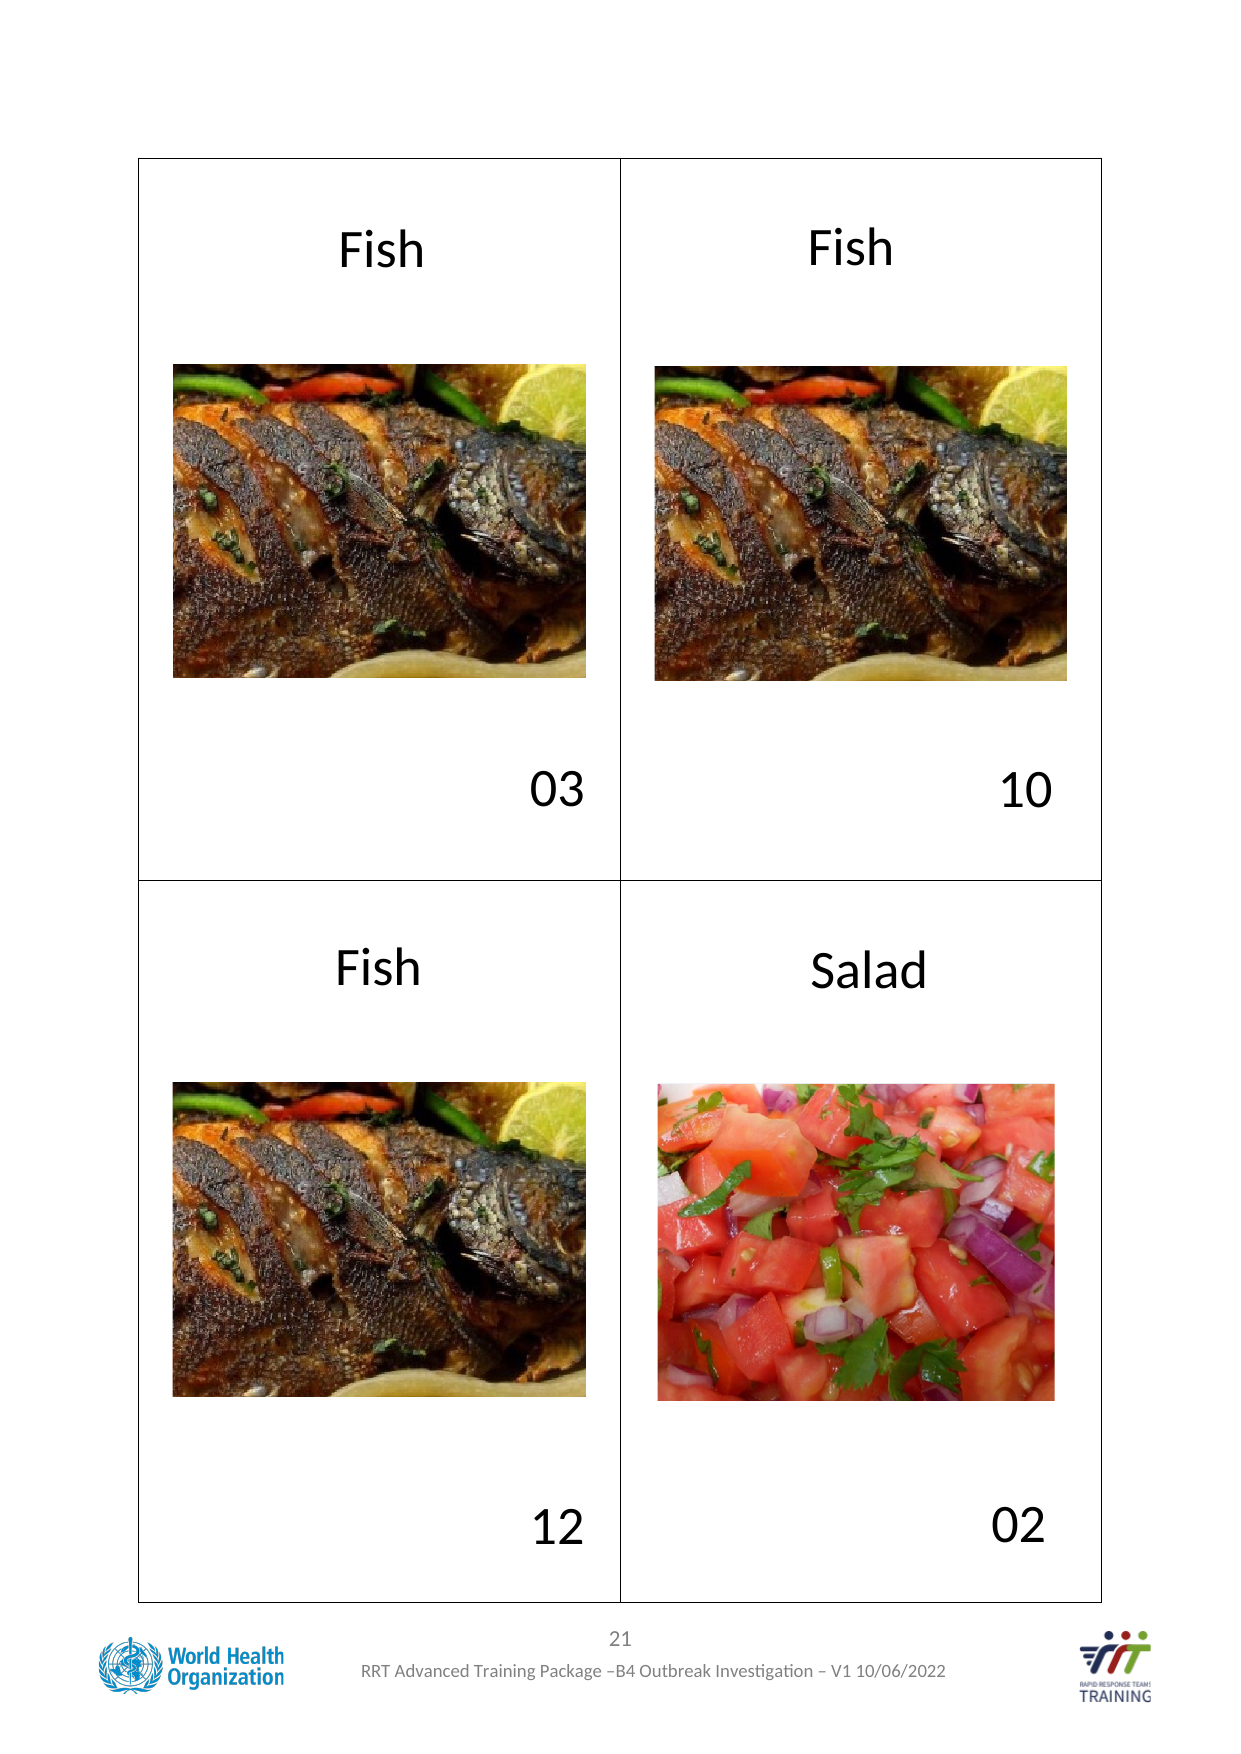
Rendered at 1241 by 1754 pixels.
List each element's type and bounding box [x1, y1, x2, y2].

table_cell [621, 159, 1101, 880]
picture [98, 1637, 284, 1694]
table_cell [621, 881, 1101, 1602]
picture [98, 1673, 134, 1694]
table_cell [139, 159, 620, 880]
table_cell [139, 881, 620, 1602]
picture [657, 1083, 1055, 1401]
